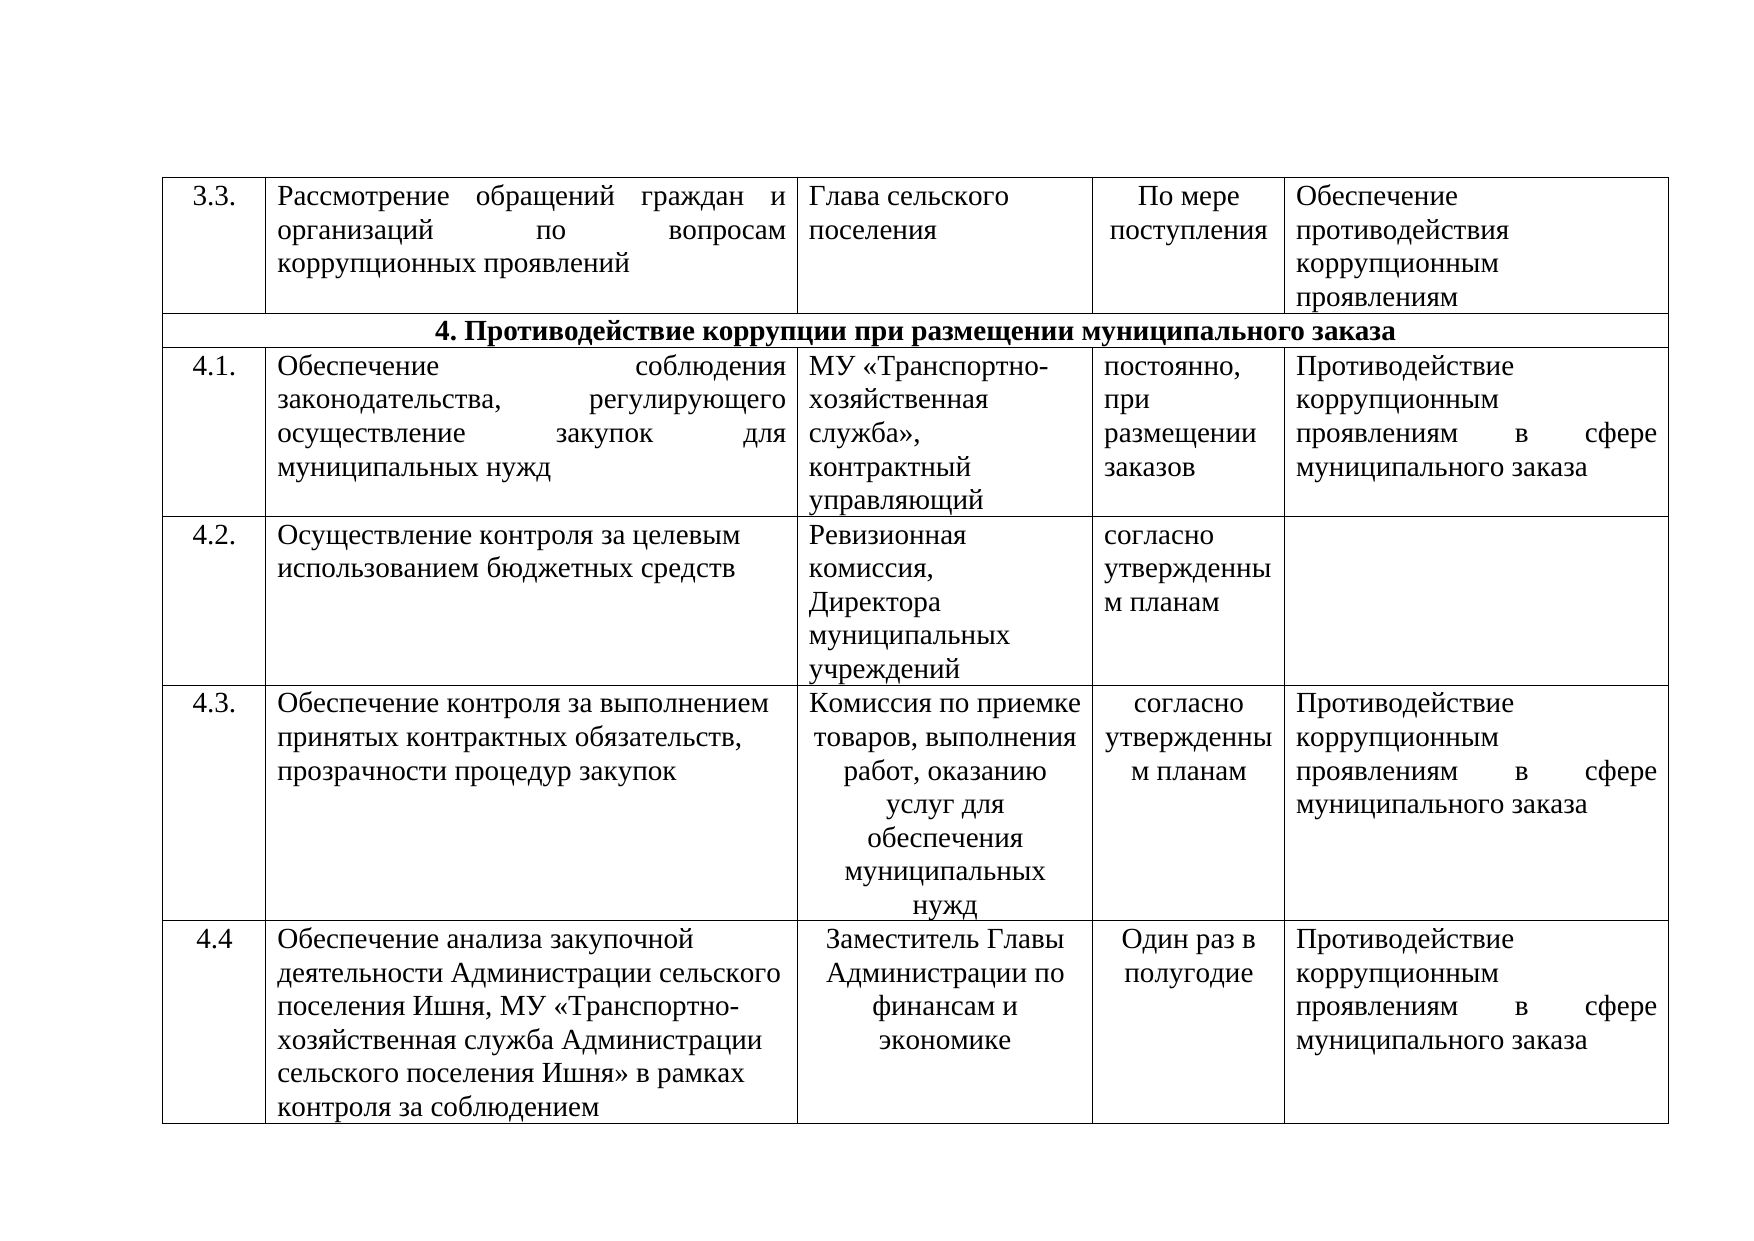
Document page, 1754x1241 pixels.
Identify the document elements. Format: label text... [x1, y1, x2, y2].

table_cell 4. Противодействие коррупции при размещении муниципального заказа [163, 314, 1668, 347]
table_cell МУ «Транспортно-хозяйственная служба», контрактный управляющий [798, 348, 1092, 516]
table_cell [1285, 921, 1668, 1123]
table_cell Рассмотрение обращений граждан и организаций по вопросам коррупционных проявлений [266, 178, 797, 312]
table_cell согласно утвержденным планам [1093, 517, 1284, 684]
table_cell Противодействие коррупционным проявлениям в сфере муниципального заказа [1285, 348, 1668, 516]
table_cell 3.3. [163, 178, 265, 312]
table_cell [798, 921, 1092, 1123]
table_cell Ревизионная комиссия, Директора муниципальных учреждений [798, 517, 1092, 684]
table_cell [1285, 517, 1668, 684]
table_cell согласно утвержденным планам [1093, 686, 1284, 920]
table_cell Обеспечение соблюдения законодательства, регулирующего осуществление закупок для муниципальных нужд [266, 348, 797, 516]
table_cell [1093, 921, 1284, 1123]
table_cell Глава сельского поселения [798, 178, 1092, 312]
table_cell Комиссия по приемке товаров, выполнения работ, оказанию услуг для обеспечения муниципальных нужд [798, 686, 1092, 920]
table_cell 4.1. [163, 348, 265, 516]
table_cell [266, 921, 797, 1123]
table_cell По мере поступления [1093, 178, 1284, 312]
table_cell 4.3. [163, 686, 265, 920]
table_cell 4.4 [163, 921, 265, 1123]
table_cell Осуществление контроля за целевым использованием бюджетных средств [266, 517, 797, 684]
table_cell Обеспечение контроля за выполнением принятых контрактных обязательств, прозрачности процедур закупок [266, 686, 797, 920]
table_cell 4.2. [163, 517, 265, 684]
table_cell Противодействие коррупционным проявлениям в сфере муниципального заказа [1285, 686, 1668, 920]
table_cell постоянно, при размещении заказов [1093, 348, 1284, 516]
table_cell Обеспечение противодействия коррупционным проявлениям [1285, 178, 1668, 312]
